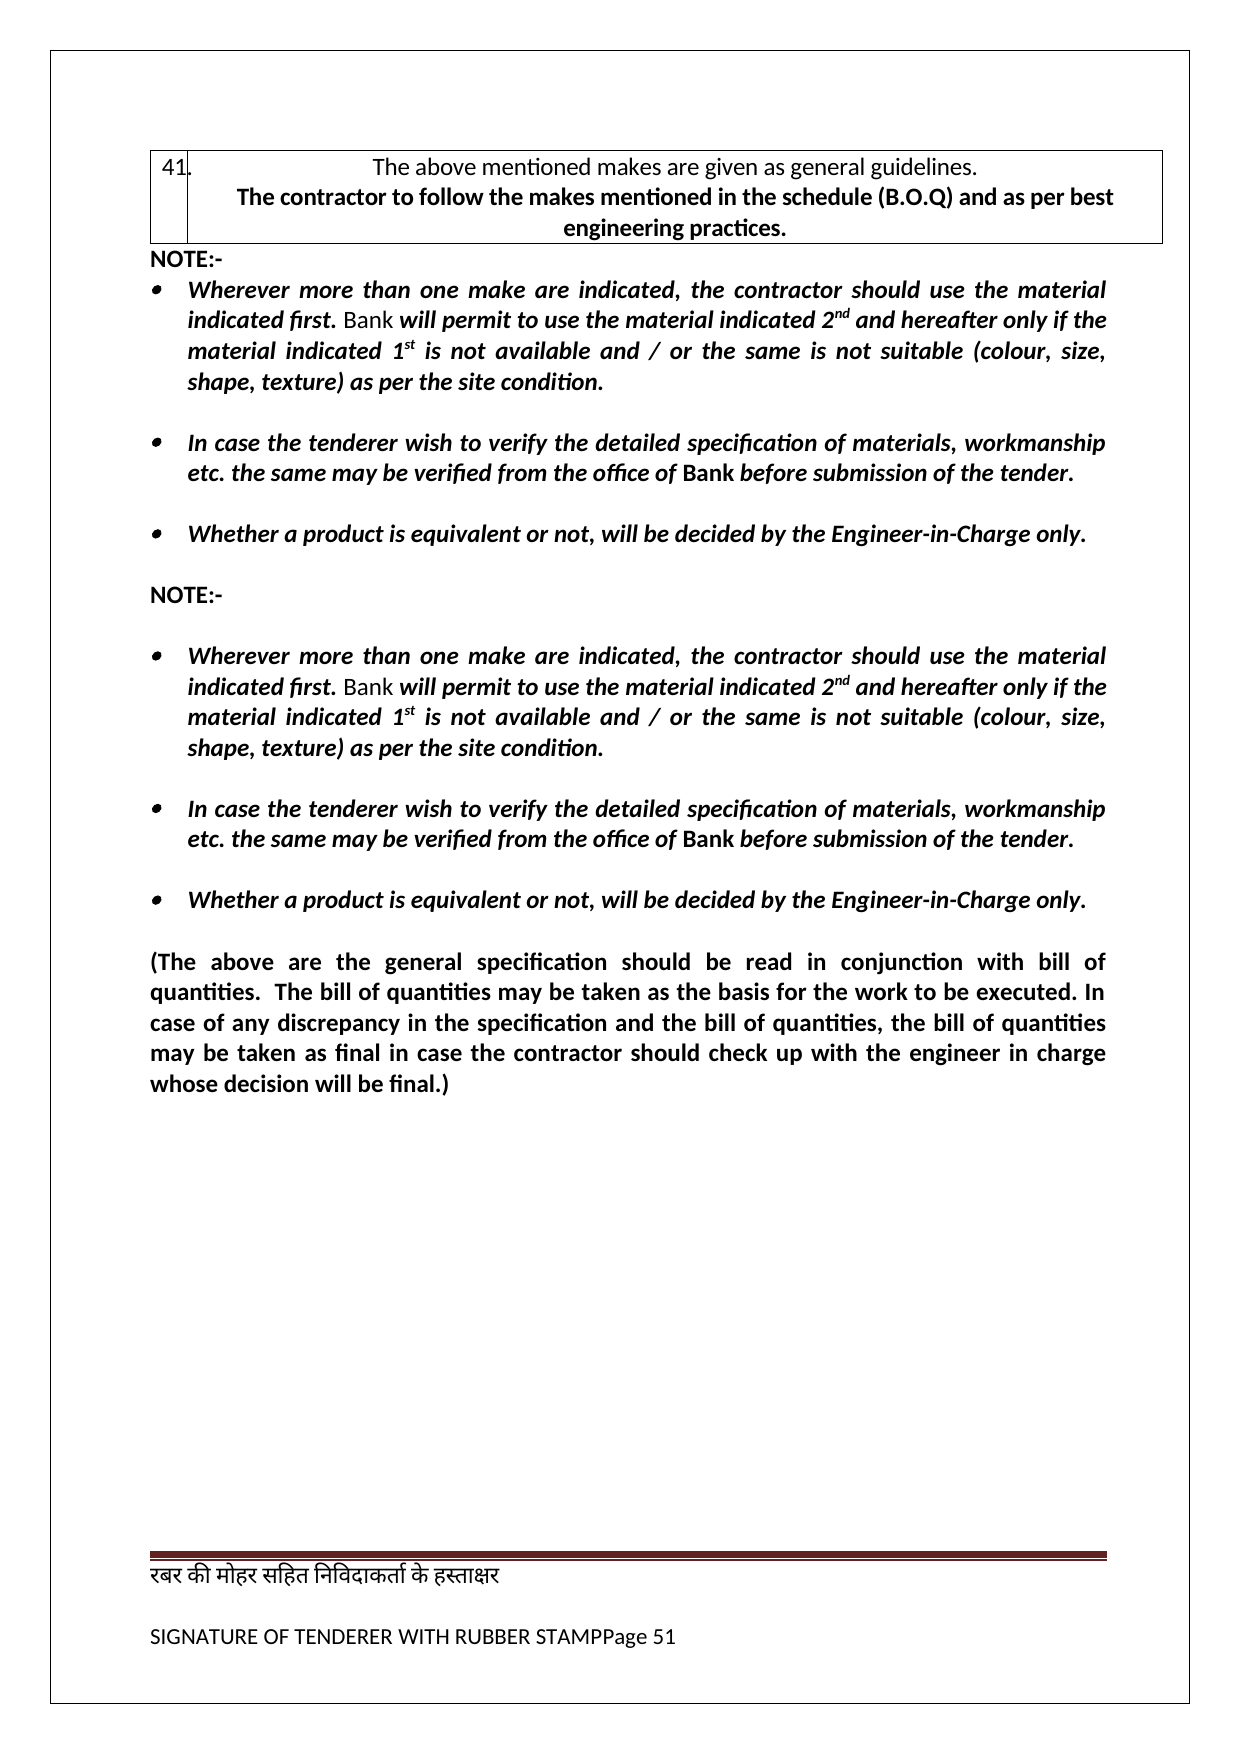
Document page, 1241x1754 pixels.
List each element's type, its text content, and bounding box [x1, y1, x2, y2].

list Wherever more than one make are indicated, the contractor should use the material indicated first. Bank will permit to use the material indicated 2nd and hereafter only if the material indicated 1st is not available and / or the same is not suitable (colour, size, shape, texture) as per the site condition. [150, 640, 1107, 762]
text (The above are the general specification should be read in conjunction with bill of quantities. The bill of quantities may be taken as the basis for the work to be executed. In case of any discrepancy in the specification and the bill of quantities, the bill of quantities may be taken as final in case the contractor should check up with the engineer in charge whose decision will be final.) [150, 946, 1107, 1098]
list In case the tenderer wish to verify the detailed specification of materials, workmanship etc. the same may be verified from the office of Bank before submission of the tender. [150, 427, 1107, 488]
list Whether a product is equivalent or not, will be decided by the Engineer-in-Charge only. [150, 518, 1107, 549]
list In case the tenderer wish to verify the detailed specification of materials, workmanship etc. the same may be verified from the office of Bank before submission of the tender. [150, 793, 1107, 854]
list Wherever more than one make are indicated, the contractor should use the material indicated first. Bank will permit to use the material indicated 2nd and hereafter only if the material indicated 1st is not available and / or the same is not suitable (colour, size, shape, texture) as per the site condition. [150, 274, 1107, 396]
text NOTE:- [150, 244, 1107, 274]
text NOTE:- [150, 579, 1107, 610]
table_cell [151, 151, 187, 243]
list Whether a product is equivalent or not, will be decided by the Engineer-in-Charge only. [150, 884, 1107, 915]
table_cell The above mentioned makes are given as general guidelines. The contractor to follow the makes mentioned in the schedule (B.O.Q) and as per best engineering practices. [188, 151, 1162, 243]
